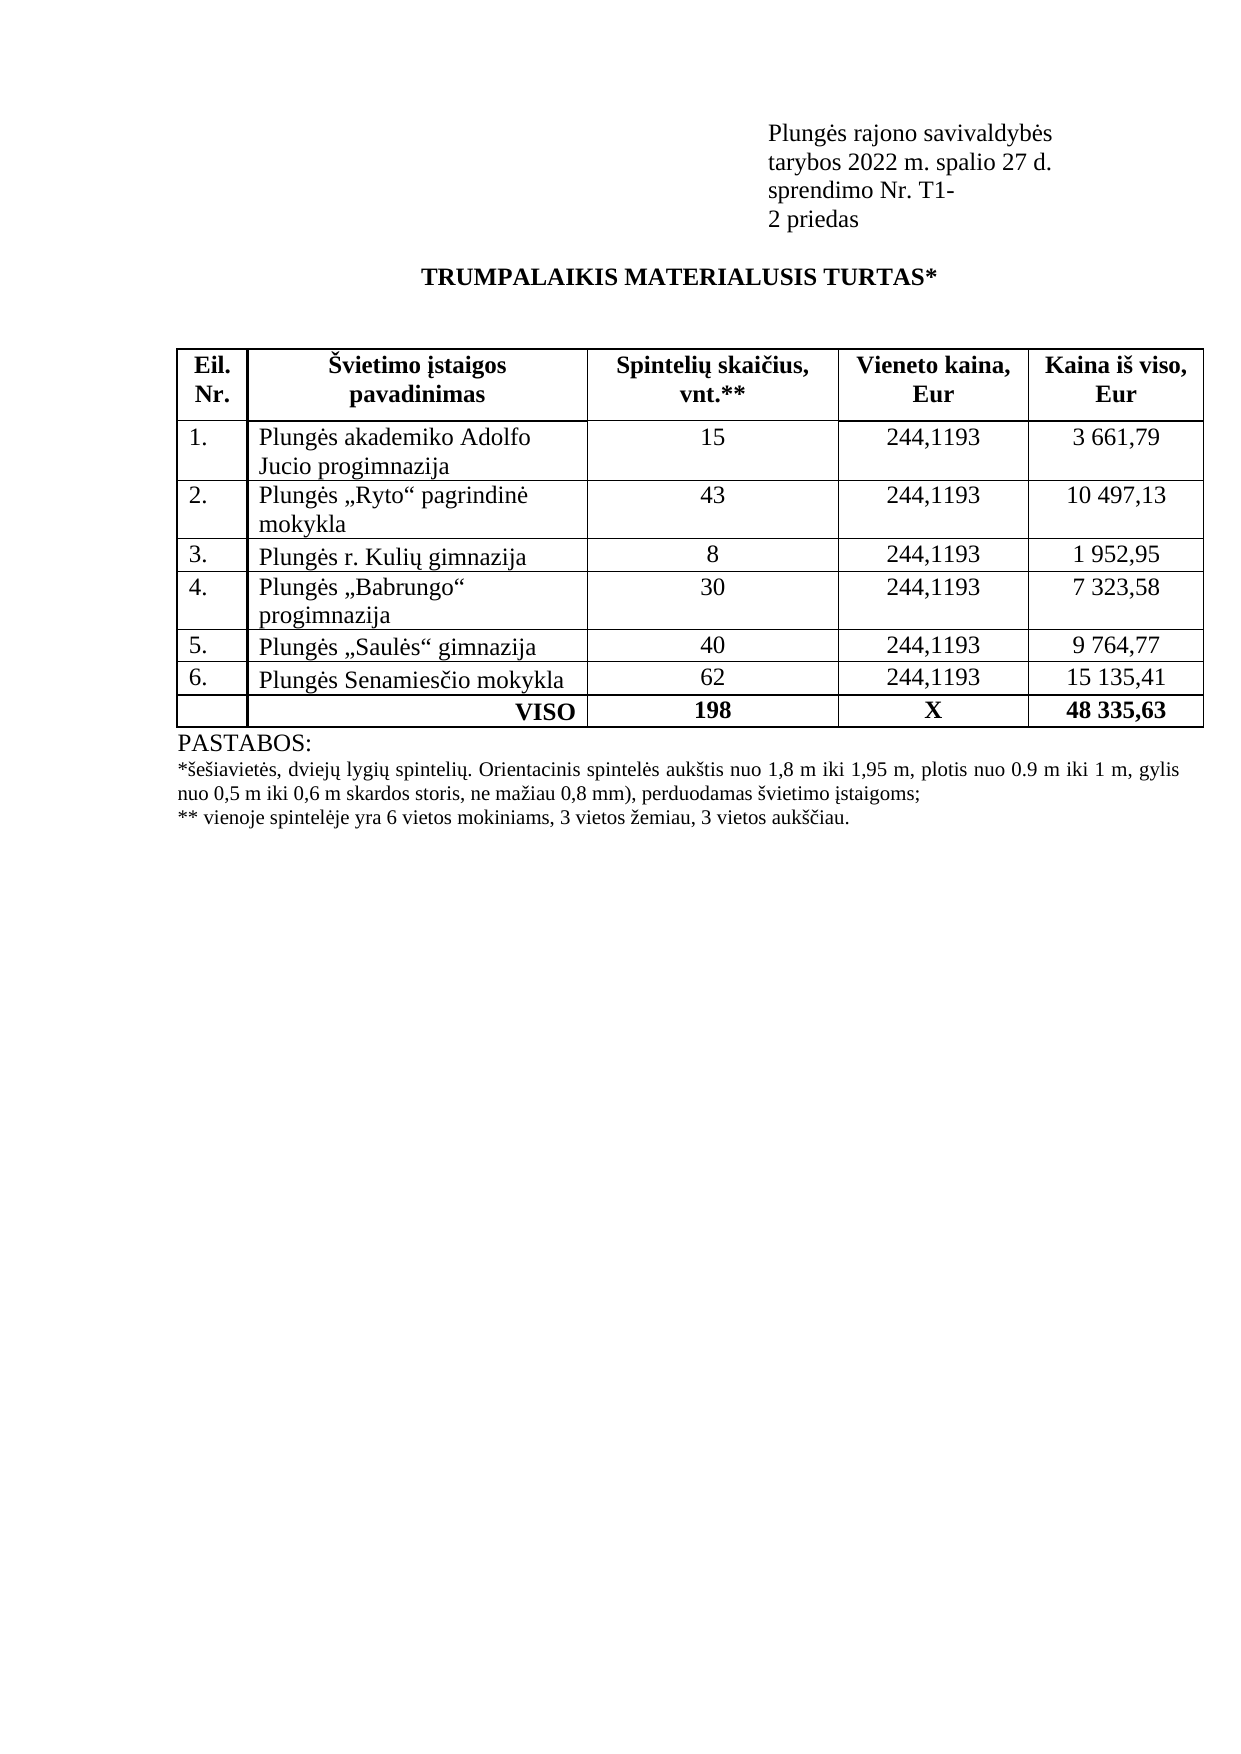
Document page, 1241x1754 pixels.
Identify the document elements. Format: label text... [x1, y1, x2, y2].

table_cell 3. [178, 539, 246, 571]
table_cell 244,1193 [839, 630, 1028, 661]
table_cell 15 135,41 [1029, 662, 1203, 693]
text ** vienoje spintelėje yra 6 vietos mokiniams, 3 vietos žemiau, 3 vietos aukščiau. [177, 805, 1181, 829]
table_cell 1. [178, 421, 246, 479]
table_cell 9 764,77 [1029, 630, 1203, 661]
table_header Spintelių skaičius, vnt.** [588, 350, 838, 420]
table_cell Plungės „Babrungo“ progimnazija [249, 572, 587, 629]
table_cell 2. [178, 481, 246, 538]
table_header Švietimo įstaigos pavadinimas [249, 350, 587, 420]
table_header Eil. Nr. [178, 350, 246, 420]
table_cell 4. [178, 572, 246, 629]
table_cell X [839, 696, 1028, 726]
table_cell 8 [588, 539, 838, 571]
table_cell 30 [588, 572, 838, 629]
table_cell Plungės „Saulės“ gimnazija [249, 630, 587, 661]
text sprendimo Nr. T1- [768, 176, 1181, 204]
text 2 priedas [768, 204, 1181, 233]
table_cell 244,1193 [839, 662, 1028, 693]
text *šešiavietės, dviejų lygių spintelių. Orientacinis spintelės aukštis nuo 1,8 m iki 1,95 m, plotis nuo 0.9 m iki 1 m, gylis nuo 0,5 m iki 0,6 m skardos storis, ne mažiau 0,8 mm), perduodamas švietimo įstaigoms; [177, 757, 1181, 805]
table_cell 3 661,79 [1029, 422, 1203, 479]
table_cell 10 497,13 [1029, 481, 1203, 538]
table_cell Plungės akademiko Adolfo Jucio progimnazija [249, 422, 587, 479]
table_cell 15 [588, 421, 838, 479]
table_cell 244,1193 [839, 539, 1028, 571]
table_cell Plungės r. Kulių gimnazija [249, 539, 587, 571]
text tarybos 2022 m. spalio 27 d. [768, 147, 1181, 176]
table_cell VISO [249, 696, 587, 726]
table_cell 6. [178, 662, 246, 693]
table_cell 198 [588, 696, 838, 726]
text Plungės rajono savivaldybės [768, 118, 1181, 147]
table_cell 40 [588, 630, 838, 661]
table_cell [178, 696, 246, 726]
table_cell 1 952,95 [1029, 539, 1203, 571]
text TRUMPALAIKIS MATERIALUSIS TURTAS* [177, 262, 1181, 291]
table_cell Plungės Senamiesčio mokykla [249, 662, 587, 693]
table_cell 62 [588, 662, 838, 693]
table_header Vieneto kaina, Eur [839, 350, 1028, 420]
table_cell Plungės „Ryto“ pagrindinė mokykla [249, 481, 587, 538]
table_cell 7 323,58 [1029, 572, 1203, 629]
table_cell 244,1193 [839, 572, 1028, 629]
text PASTABOS: [177, 728, 1181, 757]
table_cell 5. [178, 630, 246, 661]
table_cell 244,1193 [839, 481, 1028, 538]
table_cell 43 [588, 481, 838, 538]
table_cell 244,1193 [839, 422, 1028, 479]
table_cell 48 335,63 [1029, 696, 1203, 726]
table_header Kaina iš viso, Eur [1029, 350, 1203, 420]
